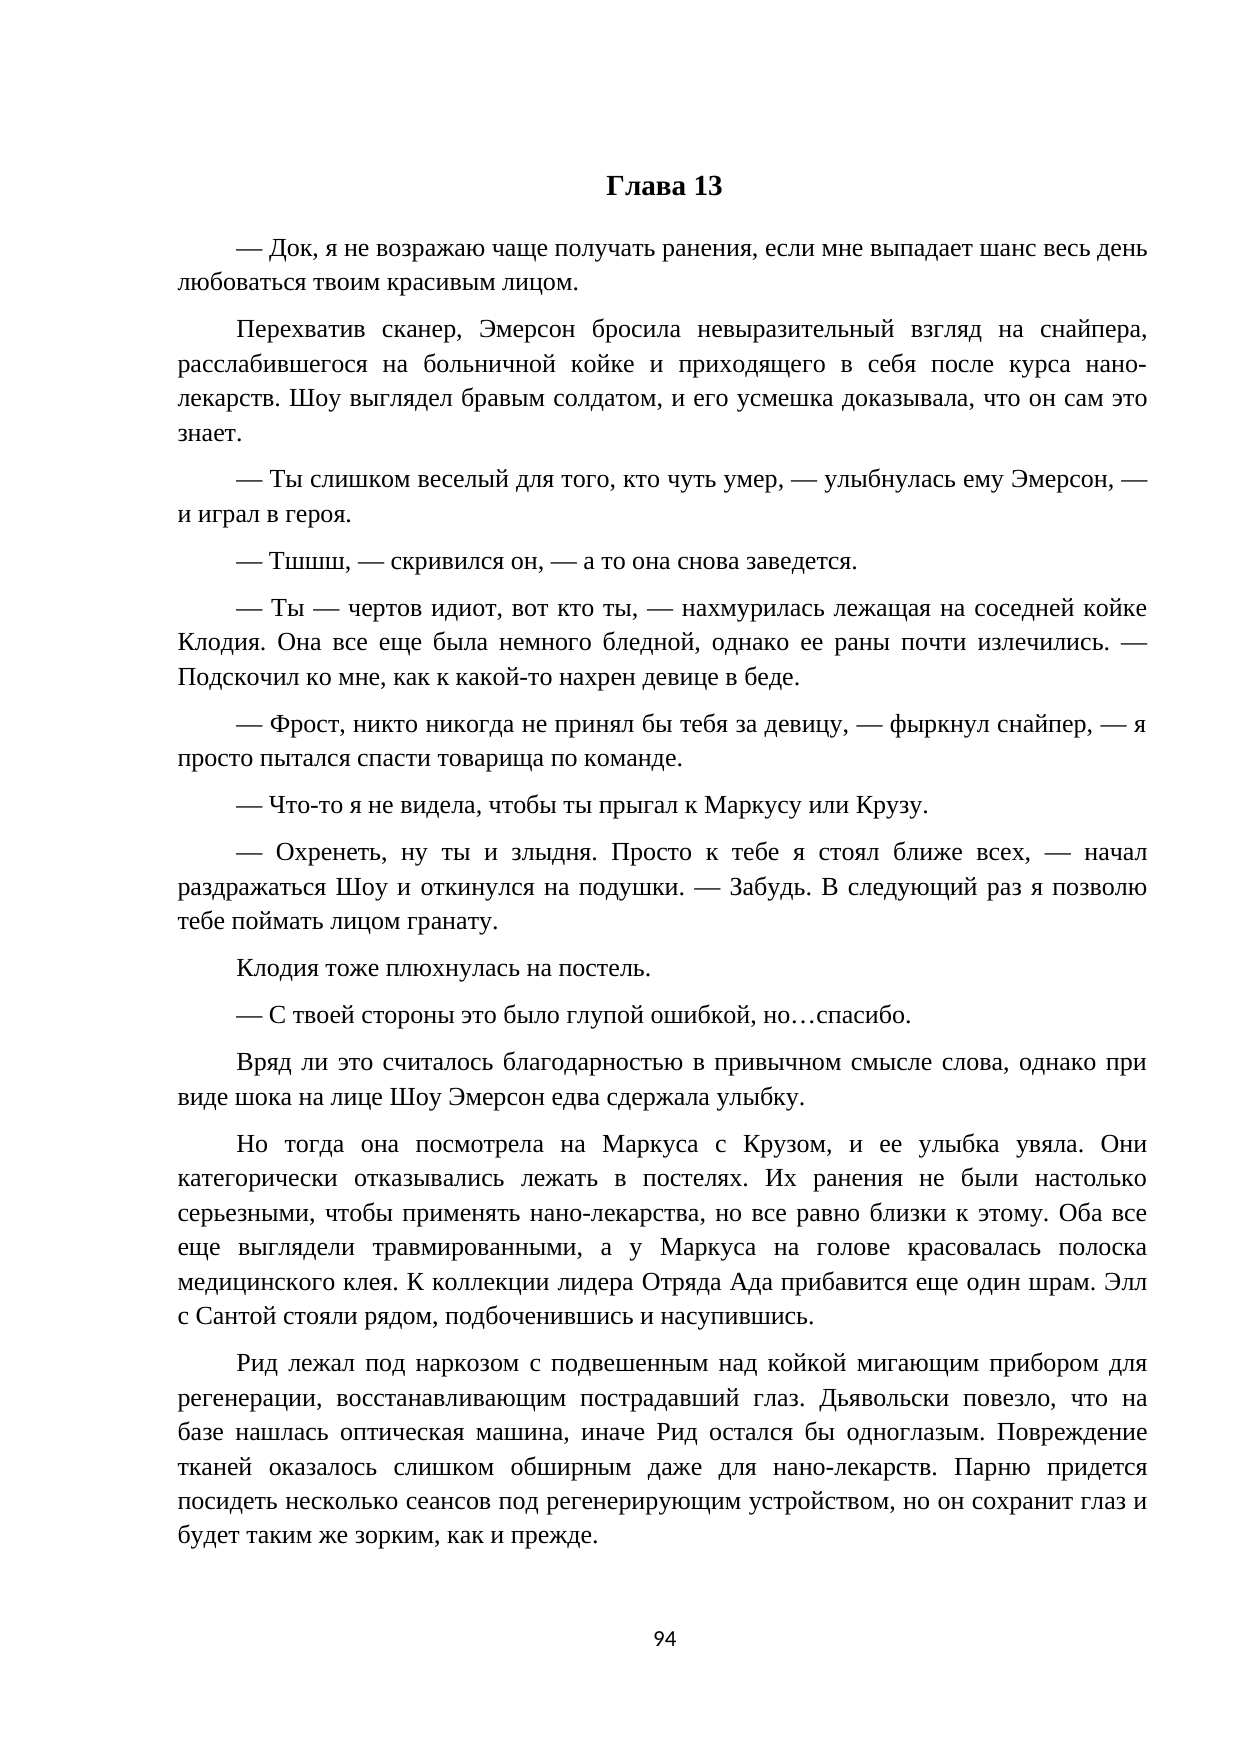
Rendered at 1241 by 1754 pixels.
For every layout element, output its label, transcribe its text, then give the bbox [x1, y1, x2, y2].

text — Ты слишком веселый для того, кто чуть умер, — улыбнулась ему Эмерсон, — и играл в героя. [177, 463, 1148, 528]
text — Фрост, никто никогда не принял бы тебя за девицу, — фыркнул снайпер, — я просто пытался спасти товарища по команде. [177, 708, 1148, 772]
text Клодия тоже плюхнулась на постель. [177, 952, 1148, 982]
text — Охренеть, ну ты и злыдня. Просто к тебе я стоял ближе всех, — начал раздражаться Шоу и откинулся на подушки. — Забудь. В следующий раз я позволю тебе поймать лицом гранату. [177, 836, 1148, 935]
text Вряд ли это считалось благодарностью в привычном смысле слова, однако при виде шока на лице Шоу Эмерсон едва сдержала улыбку. [177, 1046, 1148, 1111]
text — С твоей стороны это было глупой ошибкой, но…спасибо. [177, 999, 1148, 1029]
text Рид лежал под наркозом с подвешенным над койкой мигающим прибором для регенерации, восстанавливающим пострадавший глаз. Дьявольски повезло, что на базе нашлась оптическая машина, иначе Рид остался бы одноглазым. Повреждение тканей оказалось слишком обширным даже для нано-лекарств. Парню придется посидеть несколько сеансов под регенерирующим устройством, но он сохранит глаз и будет таким же зорким, как и прежде. [177, 1347, 1148, 1549]
text Перехватив сканер, Эмерсон бросила невыразительный взгляд на снайпера, расслабившегося на больничной койке и приходящего в себя после курса нано-лекарств. Шоу выглядел бравым солдатом, и его усмешка доказывала, что он сам это знает. [177, 313, 1148, 447]
text — Тшшш, — скривился он, — а то она снова заведется. [177, 545, 1148, 575]
text — Что-то я не видела, чтобы ты прыгал к Маркусу или Крузу. [177, 789, 1148, 819]
text Но тогда она посмотрела на Маркуса с Крузом, и ее улыбка увяла. Они категорически отказывались лежать в постелях. Их ранения не были настолько серьезными, чтобы применять нано-лекарства, но все равно близки к этому. Оба все еще выглядели травмированными, а у Маркуса на голове красовалась полоска медицинского клея. К коллекции лидера Отряда Ада прибавится еще один шрам. Элл с Сантой стояли рядом, подбоченившись и насупившись. [177, 1128, 1148, 1330]
text — Док, я не возражаю чаще получать ранения, если мне выпадает шанс весь день любоваться твоим красивым лицом. [177, 232, 1148, 296]
text — Ты — чертов идиот, вот кто ты, — нахмурилась лежащая на соседней койке Клодия. Она все еще была немного бледной, однако ее раны почти излечились. — Подскочил ко мне, как к какой-то нахрен девице в беде. [177, 592, 1148, 691]
subtitle Глава 13 [177, 168, 1152, 202]
